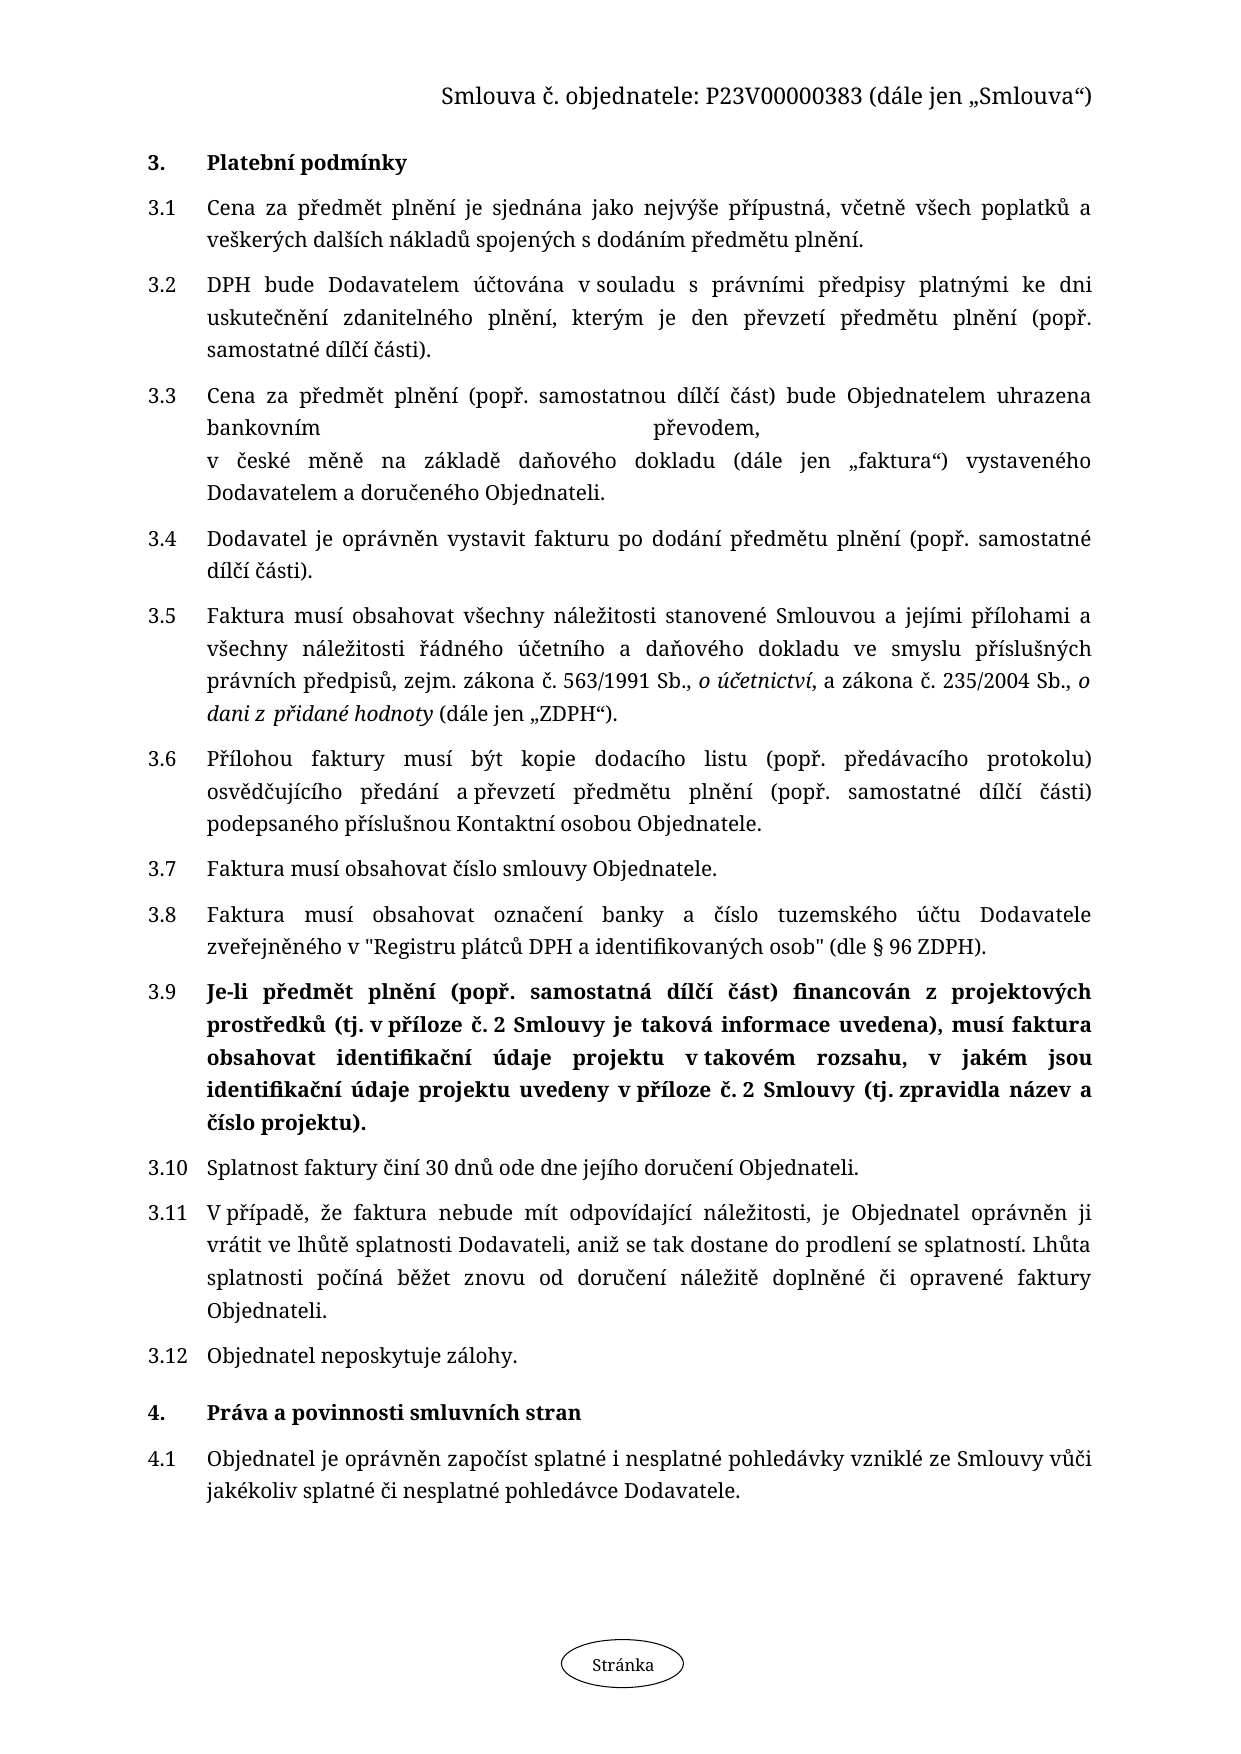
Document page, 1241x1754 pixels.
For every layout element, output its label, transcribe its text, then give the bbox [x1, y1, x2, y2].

list Přílohou faktury musí být kopie dodacího listu (popř. předávacího protokolu) osvědčujícího předání a převzetí předmětu plnění (popř. samostatné dílčí části) podepsaného příslušnou Kontaktní osobou Objednatele. [148, 744, 1093, 838]
list Objednatel je oprávněn započíst splatné i nesplatné pohledávky vzniklé ze Smlouvy vůči jakékoliv splatné či nesplatné pohledávce Dodavatele. [148, 1444, 1093, 1505]
list Faktura musí obsahovat označení banky a číslo tuzemského účtu Dodavatele zveřejněného v "Registru plátců DPH a identifikovaných osob" (dle § 96 ZDPH). [148, 900, 1093, 961]
list V případě, že faktura nebude mít odpovídající náležitosti, je Objednatel oprávněn ji vrátit ve lhůtě splatnosti Dodavateli, aniž se tak dostane do prodlení se splatností. Lhůta splatnosti počíná běžet znovu od doručení náležitě doplněné či opravené faktury Objednateli. [148, 1198, 1093, 1324]
list Faktura musí obsahovat všechny náležitosti stanovené Smlouvou a jejími přílohami a všechny náležitosti řádného účetního a daňového dokladu ve smyslu příslušných právních předpisů, zejm. zákona č. 563/1991 Sb., o účetnictví, a zákona č. 235/2004 Sb., o dani z přidané hodnoty (dále jen „ZDPH“). [148, 601, 1093, 728]
list Platební podmínky [148, 148, 1093, 176]
list Objednatel neposkytuje zálohy. [148, 1341, 1093, 1369]
list Dodavatel je oprávněn vystavit fakturu po dodání předmětu plnění (popř. samostatné dílčí části). [148, 524, 1093, 585]
list Je-li předmět plnění (popř. samostatná dílčí část) financován z projektových prostředků (tj. v příloze č. 2 Smlouvy je taková informace uvedena), musí faktura obsahovat identifikační údaje projektu v takovém rozsahu, v jakém jsou identifikační údaje projektu uvedeny v příloze č. 2 Smlouvy (tj. zpravidla název a číslo projektu). [148, 977, 1093, 1136]
list Cena za předmět plnění (popř. samostatnou dílčí část) bude Objednatelem uhrazena bankovním převodem, v české měně na základě daňového dokladu (dále jen „faktura“) vystaveného Dodavatelem a doručeného Objednateli. [148, 381, 1093, 507]
list Splatnost faktury činí 30 dnů ode dne jejího doručení Objednateli. [148, 1153, 1093, 1181]
list DPH bude Dodavatelem účtována v souladu s právními předpisy platnými ke dni uskutečnění zdanitelného plnění, kterým je den převzetí předmětu plnění (popř. samostatné dílčí části). [148, 270, 1093, 364]
list Práva a povinnosti smluvních stran [148, 1398, 1093, 1427]
list Faktura musí obsahovat číslo smlouvy Objednatele. [148, 854, 1093, 883]
list Cena za předmět plnění je sjednána jako nejvýše přípustná, včetně všech poplatků a veškerých dalších nákladů spojených s dodáním předmětu plnění. [148, 193, 1093, 254]
